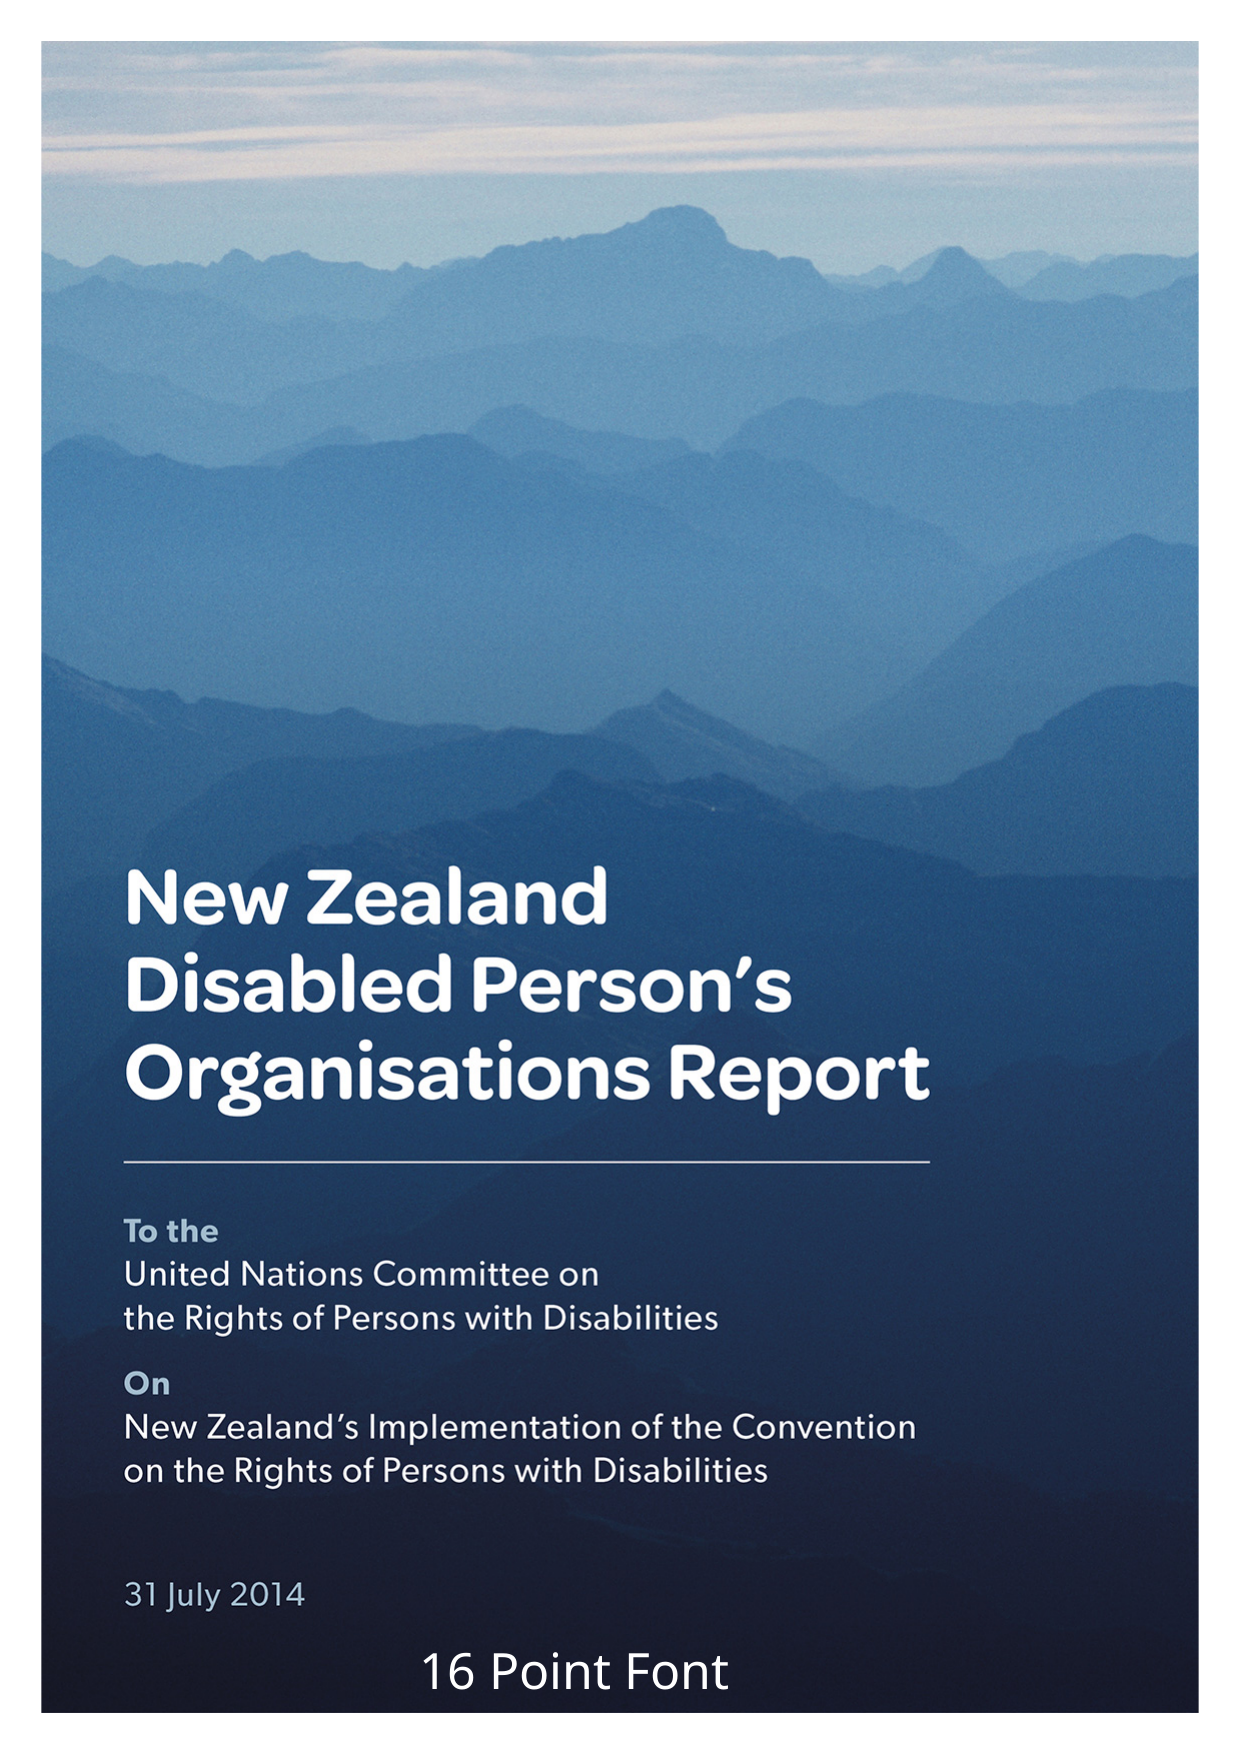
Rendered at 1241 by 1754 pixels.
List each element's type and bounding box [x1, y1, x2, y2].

picture [41, 41, 1199, 1713]
